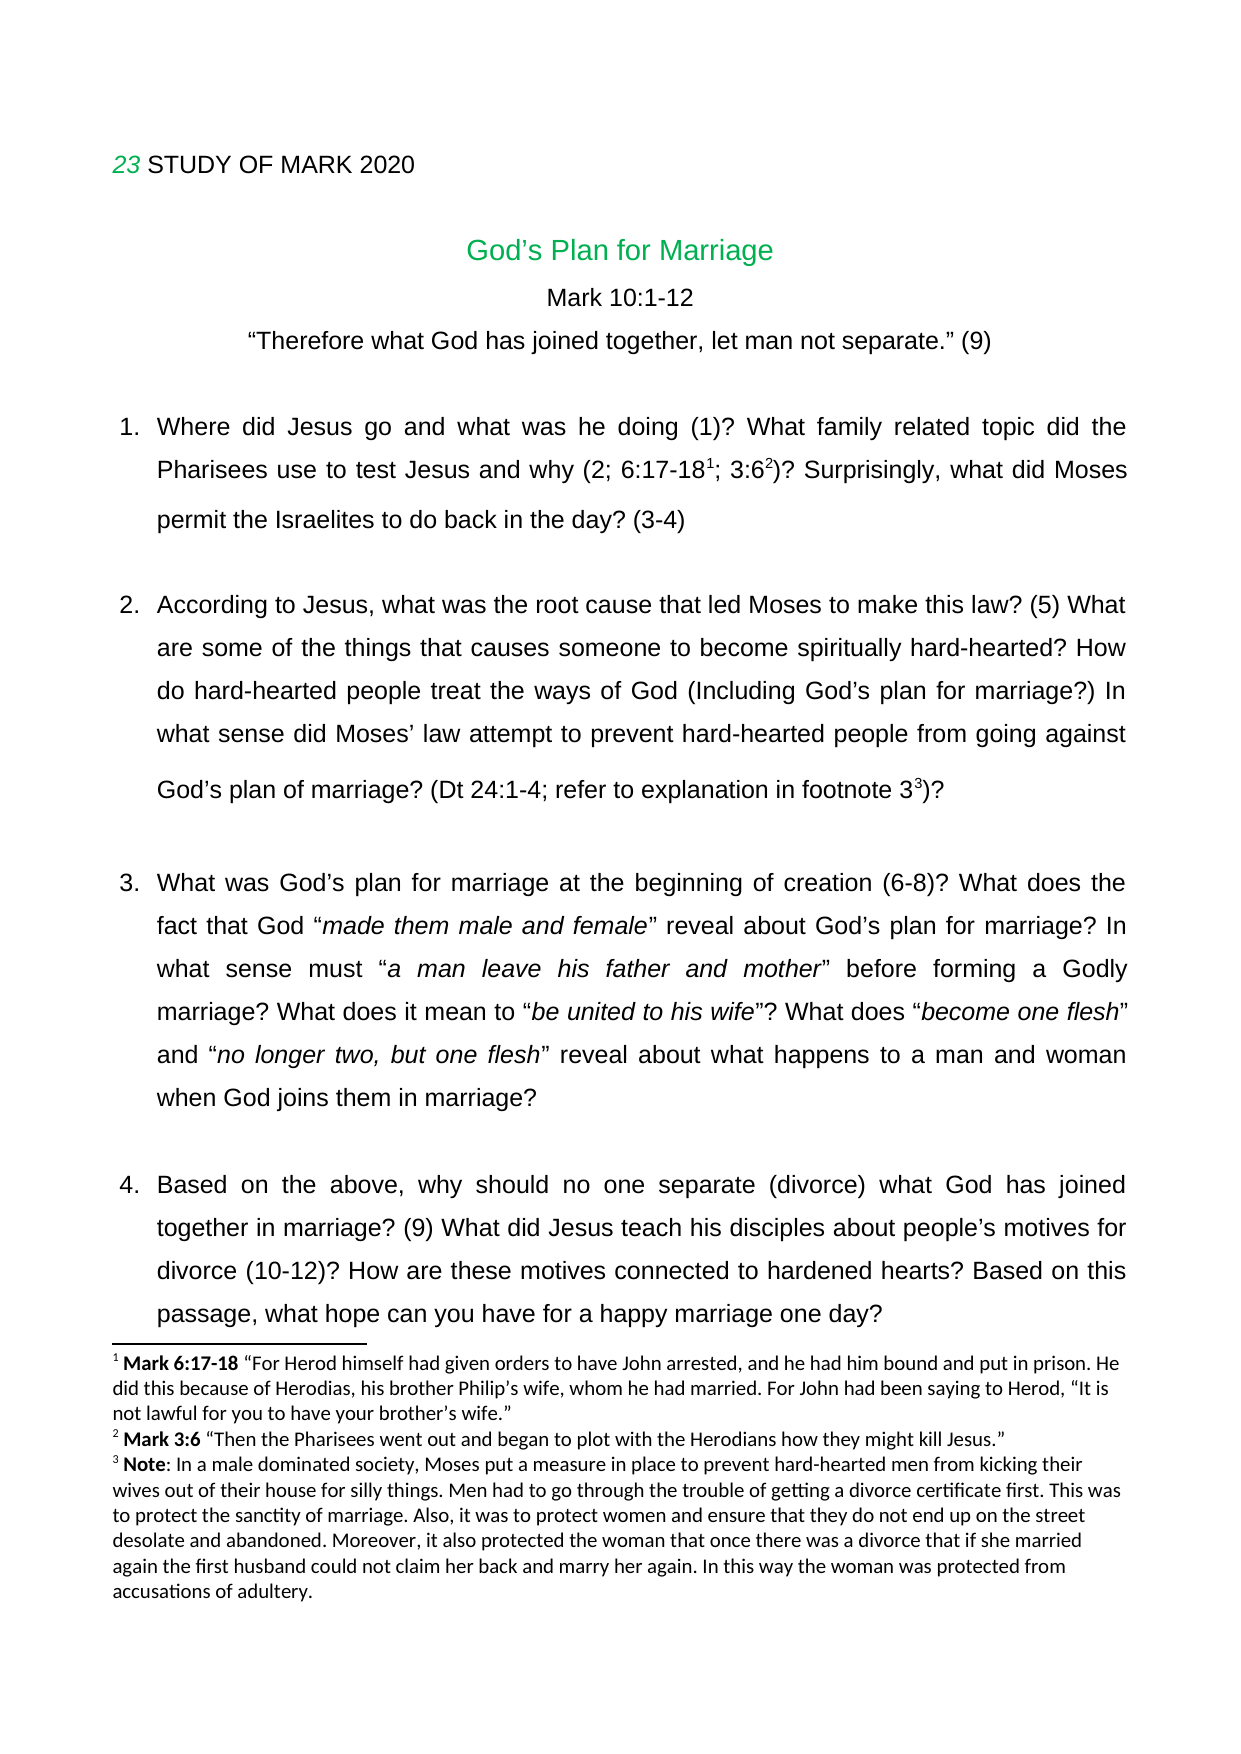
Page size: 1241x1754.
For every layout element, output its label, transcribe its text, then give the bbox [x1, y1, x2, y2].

list Based on the above, why should no one separate (divorce) what God has joined together in marriage? (9) What did Jesus teach his disciples about people’s motives for divorce (10-12)? How are these motives connected to hardened hearts? Based on this passage, what hope can you have for a happy marriage one day? [119, 1170, 1128, 1328]
list What was God’s plan for marriage at the beginning of creation (6-8)? What does the fact that God “made them male and female” reveal about God’s plan for marriage? In what sense must “a man leave his father and mother” before forming a Godly marriage? What does it mean to “be united to his wife”? What does “become one flesh” and “no longer two, but one flesh” reveal about what happens to a man and woman when God joins them in marriage? [119, 868, 1128, 1112]
list Where did Jesus go and what was he doing (1)? What family related topic did the Pharisees use to test Jesus and why (2; 6:17-18; 3:6)? Surprisingly, what did Moses permit the Israelites to do back in the day? (3-4) [119, 412, 1128, 534]
text Mark 10:1-12 [112, 283, 1128, 312]
text God’s Plan for Marriage [112, 233, 1128, 266]
text 23 STUDY OF MARK 2020 [112, 150, 1128, 179]
text “Therefore what God has joined together, let man not separate.” (9) [112, 326, 1128, 355]
list According to Jesus, what was the root cause that led Moses to make this law? (5) What are some of the things that causes someone to become spiritually hard-hearted? How do hard-hearted people treat the ways of God (Including God’s plan for marriage?) In what sense did Moses’ law attempt to prevent hard-hearted people from going against God’s plan of marriage? (Dt 24:1-4; refer to explanation in footnote 3)? [119, 590, 1128, 806]
